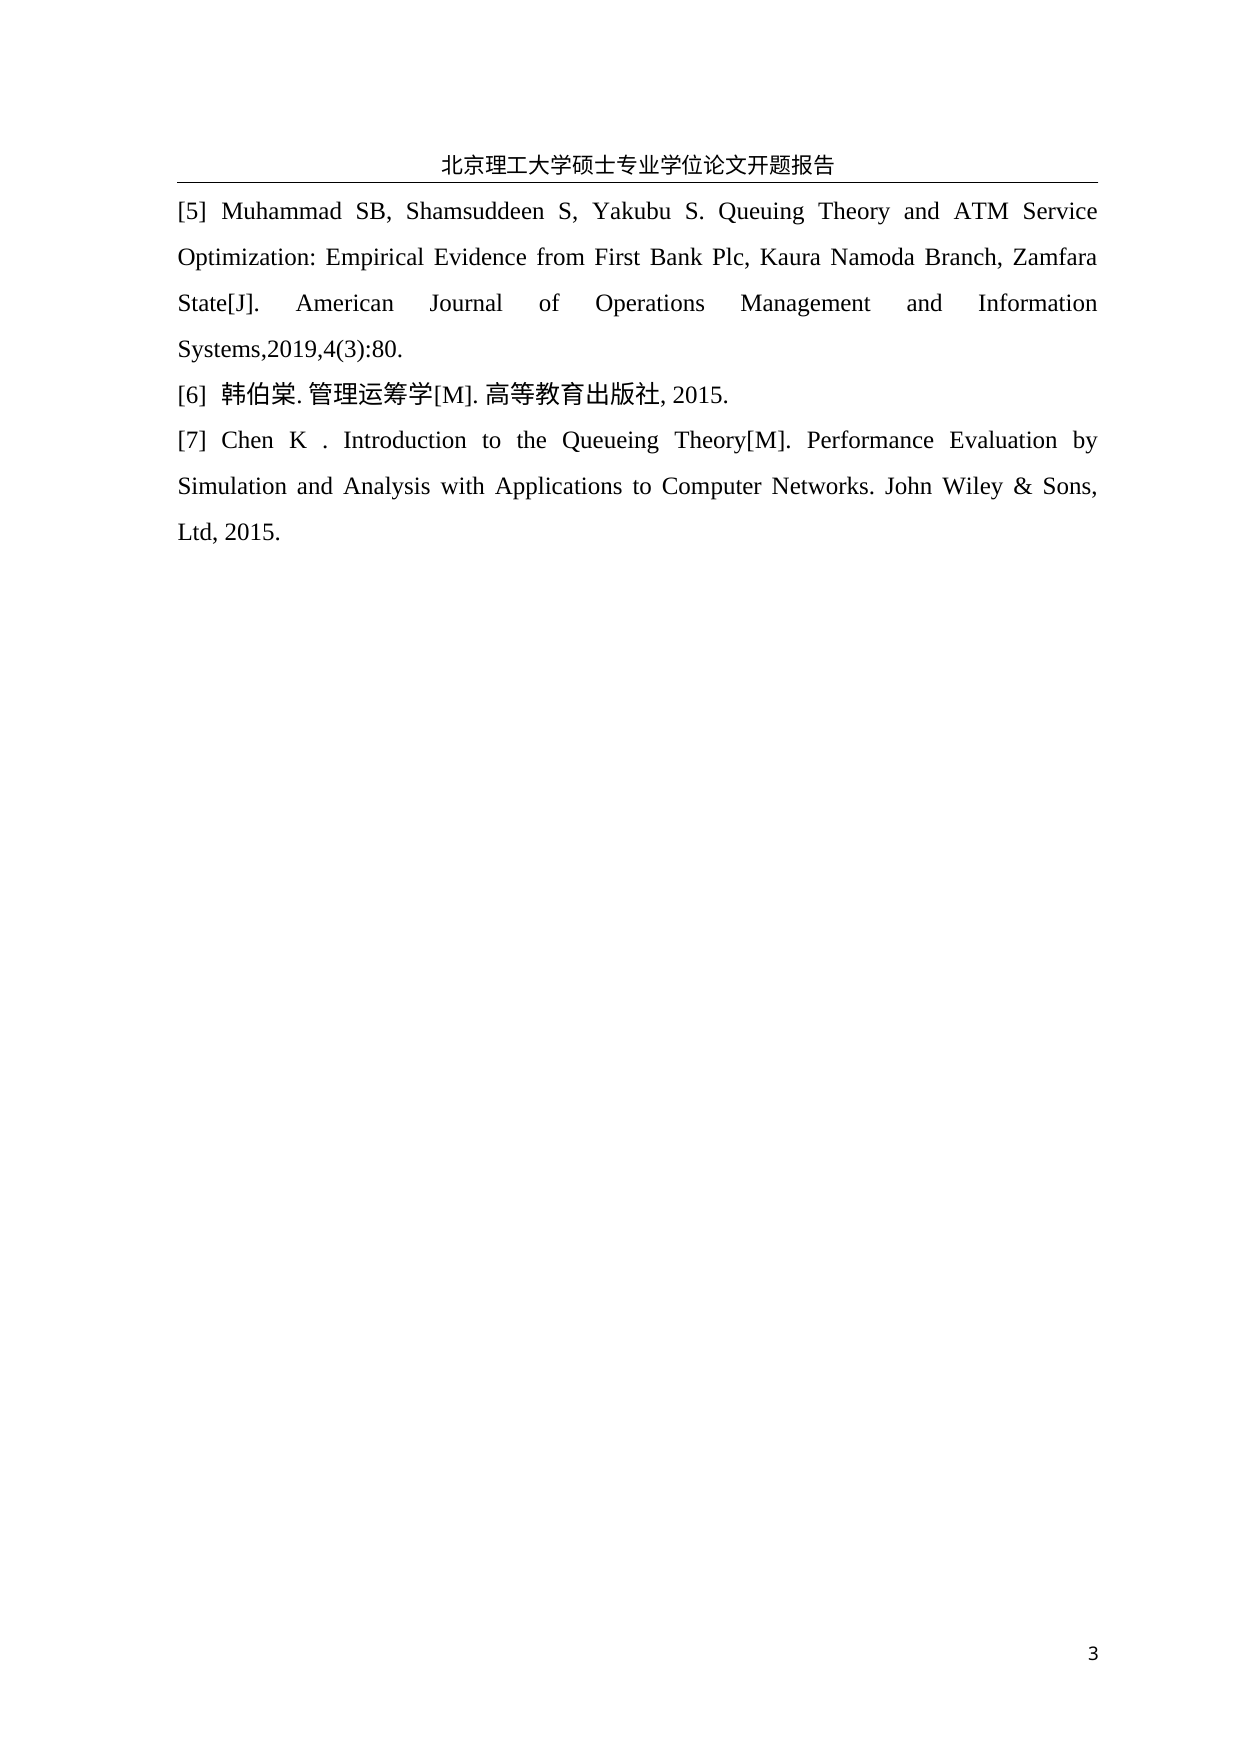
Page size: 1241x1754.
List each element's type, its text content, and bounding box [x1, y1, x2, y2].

list 韩伯棠. 管理运筹学[M]. 高等教育出版社, 2015. [177, 366, 1098, 412]
list Chen K . Introduction to the Queueing Theory[M]. Performance Evaluation by Simulation and Analysis with Applications to Computer Networks. John Wiley & Sons, Ltd, 2015. [177, 412, 1098, 550]
list Muhammad SB, Shamsuddeen S, Yakubu S. Queuing Theory and ATM Service Optimization: Empirical Evidence from First Bank Plc, Kaura Namoda Branch, Zamfara State[J]. American Journal of Operations Management and Information Systems,2019,4(3):80. [177, 183, 1098, 366]
